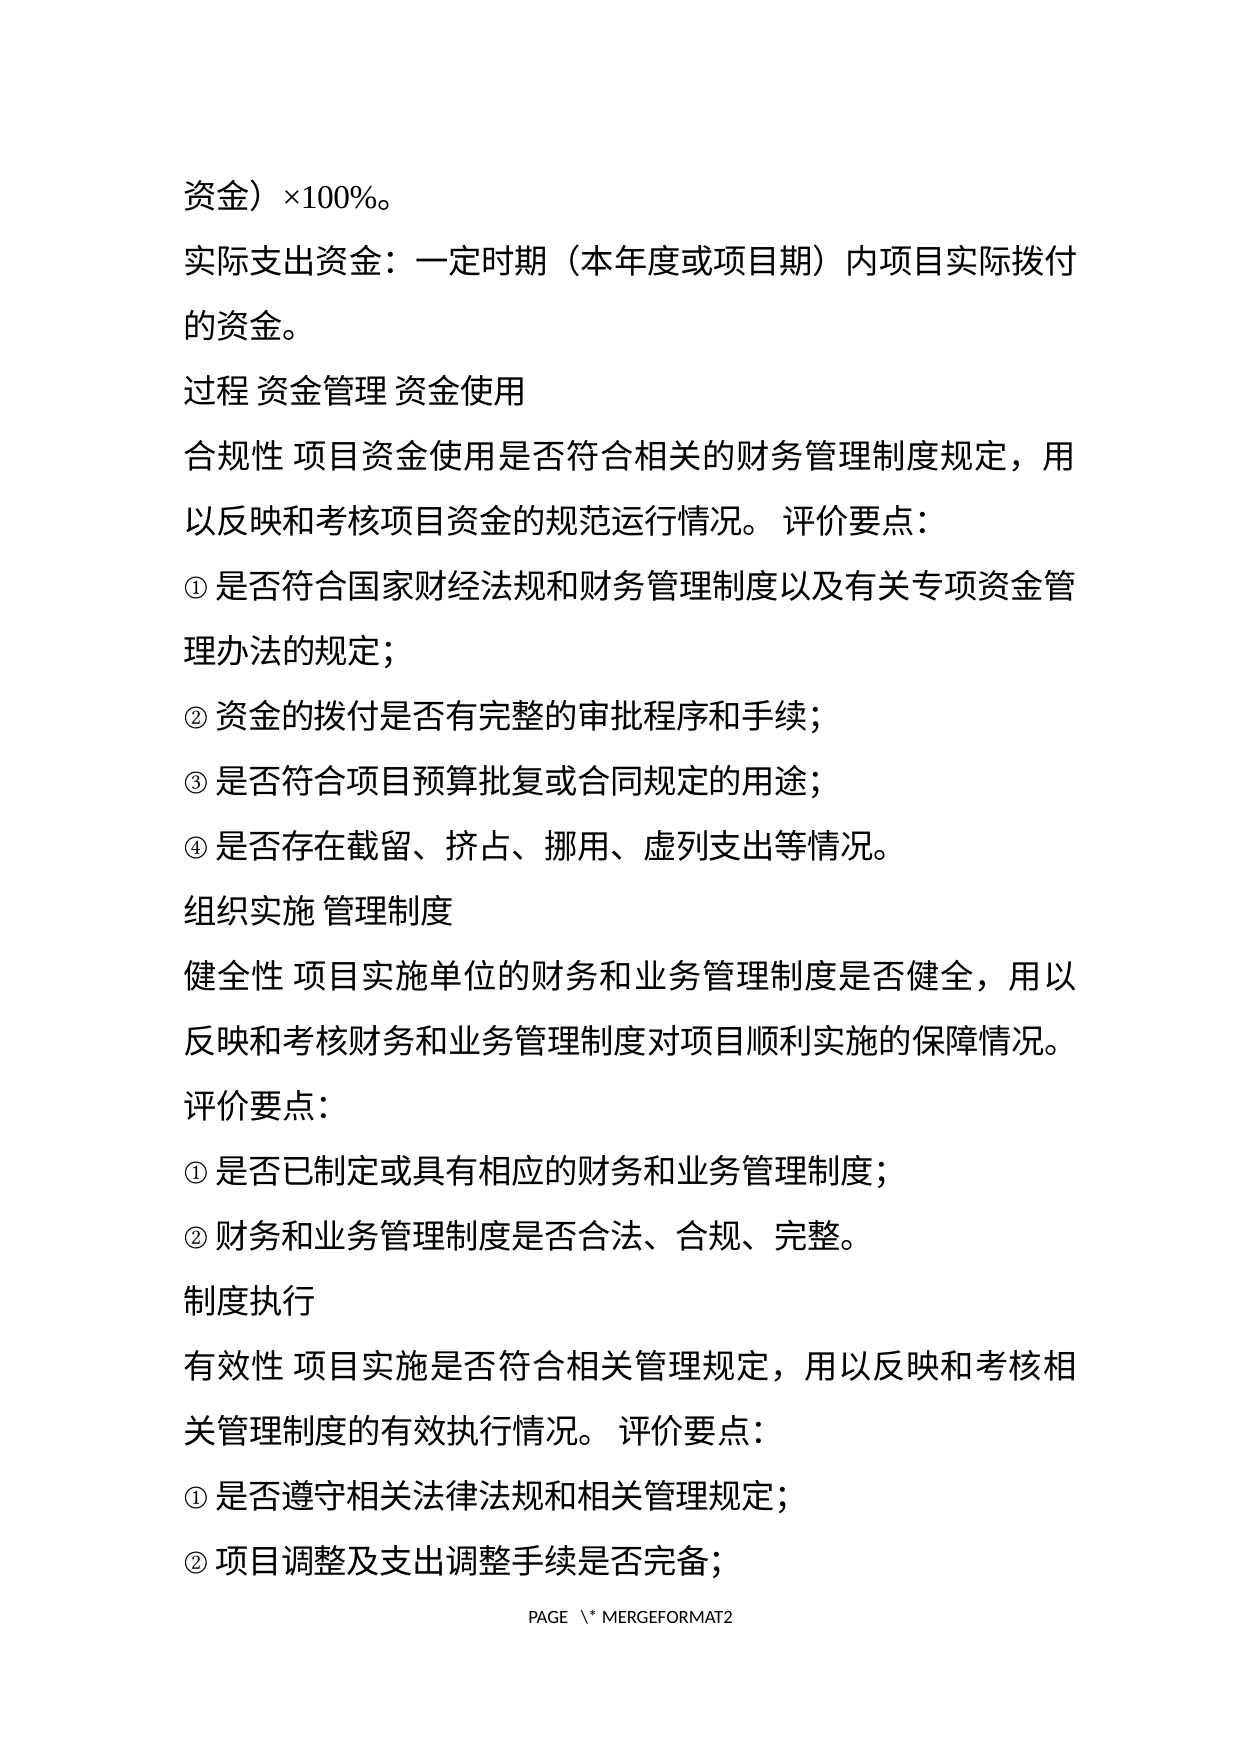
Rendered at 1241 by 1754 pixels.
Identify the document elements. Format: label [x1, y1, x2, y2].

text [183, 162, 1078, 1592]
